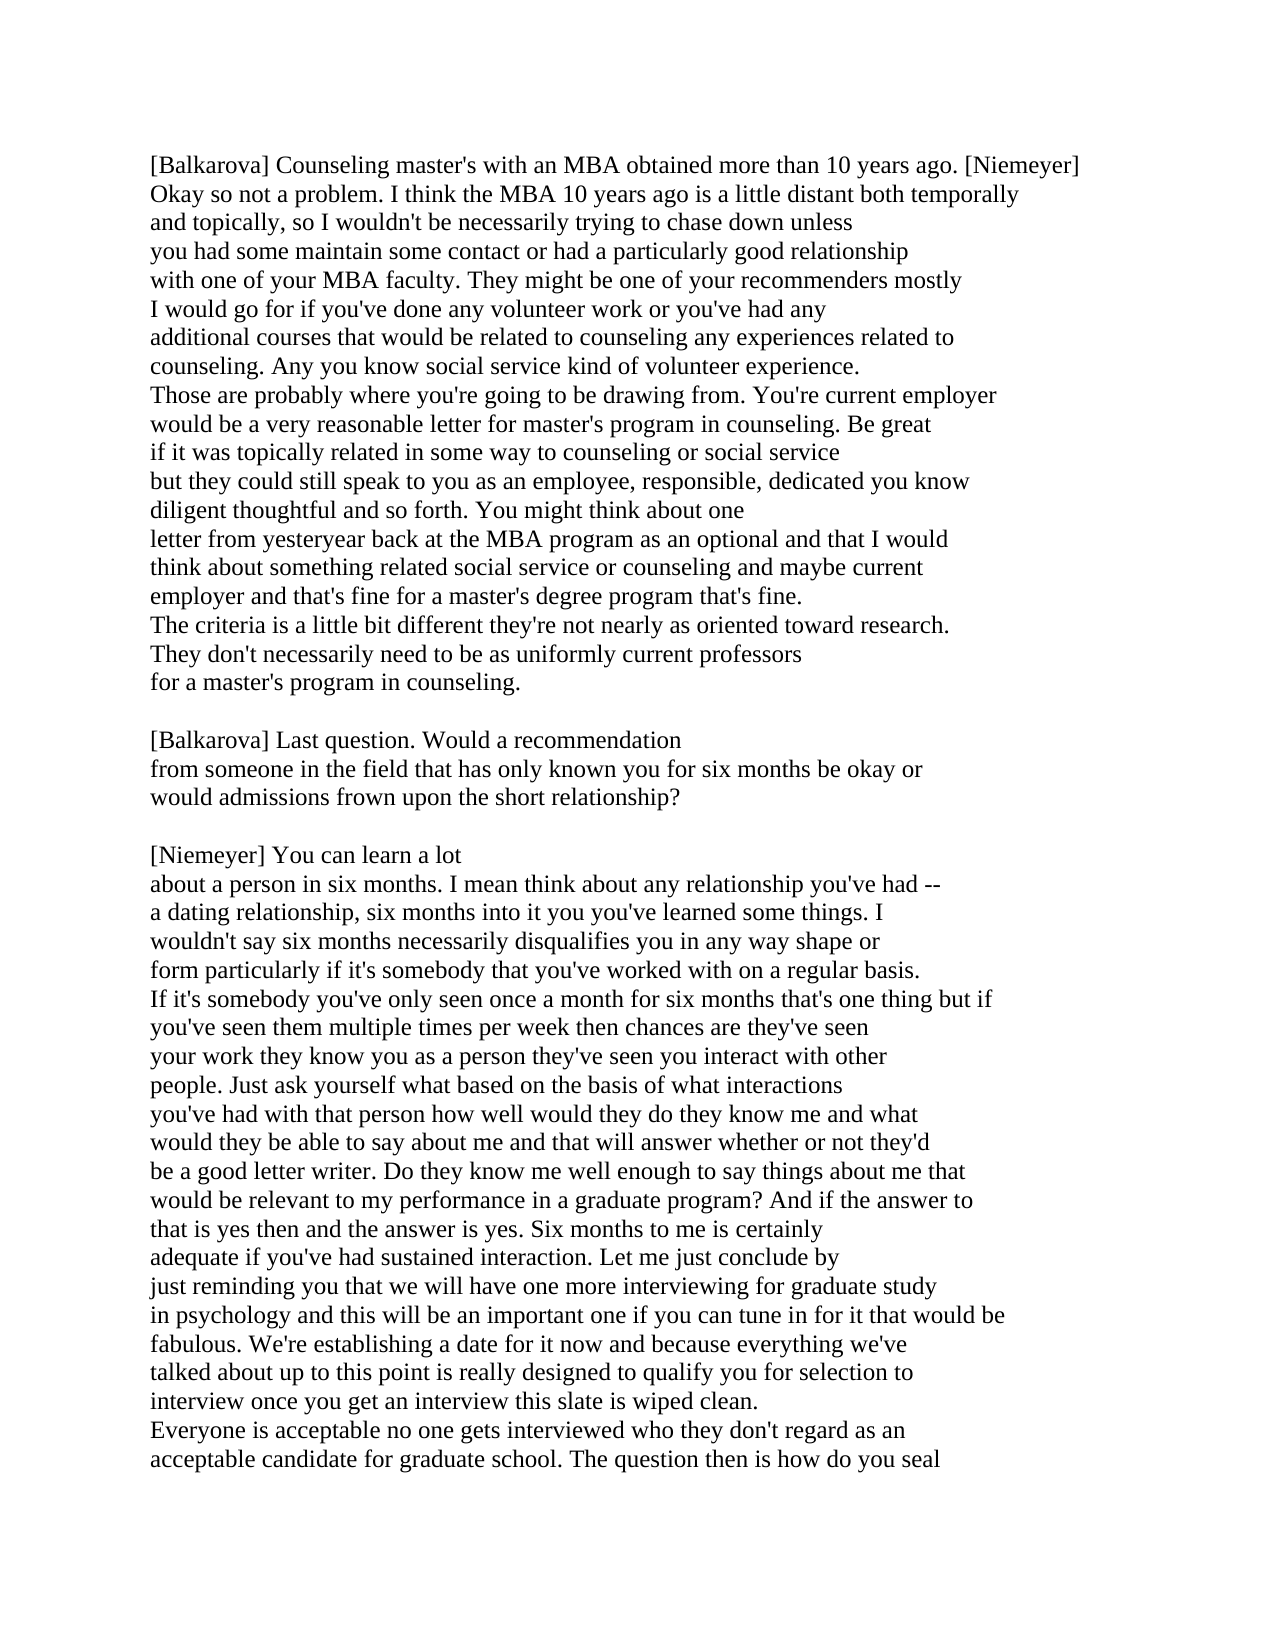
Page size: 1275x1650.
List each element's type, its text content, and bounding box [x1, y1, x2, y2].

text just reminding you that we will have one more interviewing for graduate study [150, 1271, 1125, 1300]
text talked about up to this point is really designed to qualify you for selection to [150, 1357, 1125, 1386]
text and topically, so I wouldn't be necessarily trying to chase down unless [150, 207, 1125, 236]
text that is yes then and the answer is yes. Six months to me is certainly [150, 1214, 1125, 1242]
text would be a very reasonable letter for master's program in counseling. Be great [150, 409, 1125, 437]
text would admissions frown upon the short relationship? [150, 782, 1125, 811]
text you've had with that person how well would they do they know me and what [150, 1099, 1125, 1127]
text Everyone is acceptable no one gets interviewed who they don't regard as an [150, 1415, 1125, 1444]
text counseling. Any you know social service kind of volunteer experience. [150, 351, 1125, 380]
text think about something related social service or counseling and maybe current [150, 552, 1125, 581]
text Those are probably where you're going to be drawing from. You're current employer [150, 380, 1125, 409]
text people. Just ask yourself what based on the basis of what interactions [150, 1070, 1125, 1099]
text a dating relationship, six months into it you you've learned some things. I [150, 897, 1125, 926]
text you had some maintain some contact or had a particularly good relationship [150, 236, 1125, 265]
text [Balkarova] Last question. Would a recommendation [150, 725, 1125, 754]
text you've seen them multiple times per week then chances are they've seen [150, 1012, 1125, 1041]
text from someone in the field that has only known you for six months be okay or [150, 754, 1125, 782]
text acceptable candidate for graduate school. The question then is how do you seal [150, 1444, 1125, 1472]
text wouldn't say six months necessarily disqualifies you in any way shape or [150, 926, 1125, 955]
text diligent thoughtful and so forth. You might think about one [150, 495, 1125, 524]
text would be relevant to my performance in a graduate program? And if the answer to [150, 1185, 1125, 1214]
text I would go for if you've done any volunteer work or you've had any [150, 294, 1125, 322]
text about a person in six months. I mean think about any relationship you've had -- [150, 869, 1125, 897]
text your work they know you as a person they've seen you interact with other [150, 1041, 1125, 1070]
text fabulous. We're establishing a date for it now and because everything we've [150, 1329, 1125, 1357]
text [Balkarova] Counseling master's with an MBA obtained more than 10 years ago. [Niemeyer] Okay so not a problem. I think the MBA 10 years ago is a little distant both temporally [150, 150, 1125, 207]
text They don't necessarily need to be as uniformly current professors [150, 639, 1125, 667]
text The criteria is a little bit different they're not nearly as oriented toward research. [150, 610, 1125, 639]
text if it was topically related in some way to counseling or social service [150, 437, 1125, 466]
text letter from yesteryear back at the MBA program as an optional and that I would [150, 524, 1125, 552]
text employer and that's fine for a master's degree program that's fine. [150, 581, 1125, 610]
text be a good letter writer. Do they know me well enough to say things about me that [150, 1156, 1125, 1185]
text for a master's program in counseling. [150, 667, 1125, 696]
text form particularly if it's somebody that you've worked with on a regular basis. [150, 955, 1125, 984]
text If it's somebody you've only seen once a month for six months that's one thing but if [150, 984, 1125, 1012]
text interview once you get an interview this slate is wiped clean. [150, 1386, 1125, 1415]
text additional courses that would be related to counseling any experiences related to [150, 322, 1125, 351]
text [Niemeyer] You can learn a lot [150, 840, 1125, 869]
text would they be able to say about me and that will answer whether or not they'd [150, 1127, 1125, 1156]
text adequate if you've had sustained interaction. Let me just conclude by [150, 1242, 1125, 1271]
text but they could still speak to you as an employee, responsible, dedicated you know [150, 466, 1125, 495]
text with one of your MBA faculty. They might be one of your recommenders mostly [150, 265, 1125, 294]
text in psychology and this will be an important one if you can tune in for it that would be [150, 1300, 1125, 1329]
